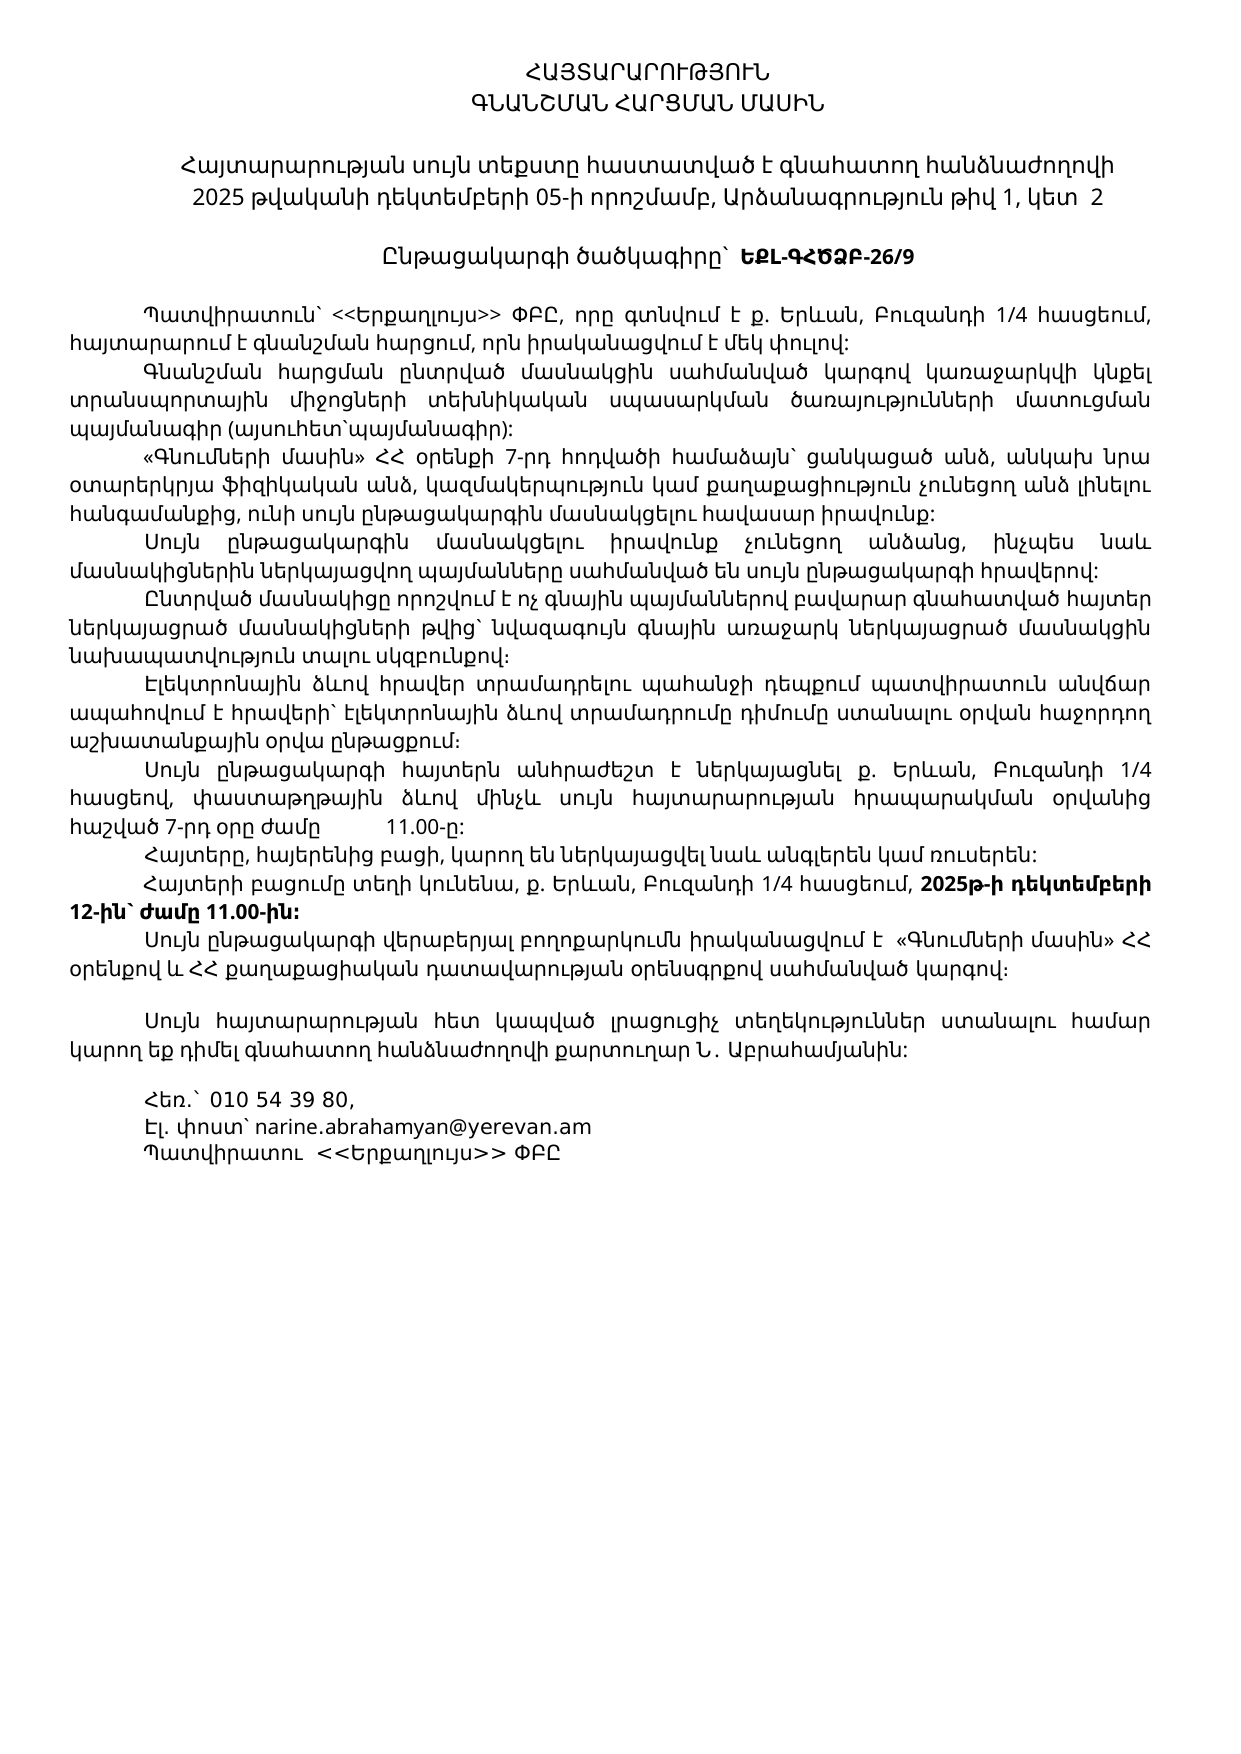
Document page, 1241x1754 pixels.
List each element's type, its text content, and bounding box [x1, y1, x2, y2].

text 2025 թվականի դեկտեմբերի 05-ի որոշմամբ, Արձանագրություն թիվ 1, կետ 2 [69, 181, 1152, 212]
text Պատվիրատուն` <<Երքաղլույս>> ՓԲԸ, որը գտնվում է ք. Երևան, Բուզանդի 1/4 հասցեում, հայտարարում է գնանշման հարցում, որն իրականացվում է մեկ փուլով: [69, 300, 1152, 357]
text Հայտերի բացումը տեղի կունենա, ք. Երևան, Բուզանդի 1/4 հասցեում, 2025թ-ի դեկտեմբերի 12-ին` ժամը 11.00-ին։ [69, 869, 1152, 926]
text Սույն ընթացակարգի վերաբերյալ բողոքարկումն իրականացվում է «Գնումների մասին» ՀՀ օրենքով և ՀՀ քաղաքացիական դատավարության օրենսգրքով սահմանված կարգով։ [69, 926, 1152, 982]
text ԳՆԱՆՇՄԱՆ ՀԱՐՑՄԱՆ ՄԱՍԻՆ [69, 87, 1152, 118]
text Պատվիրատու <<Երքաղլույս>> ՓԲԸ [69, 1141, 1152, 1165]
text Հեռ.` 010 54 39 80, [69, 1088, 1152, 1112]
text Էլեկտրոնային ձևով հրավեր տրամադրելու պահանջի դեպքում պատվիրատուն անվճար ապահովում է հրավերի` էլեկտրոնային ձևով տրամադրումը դիմումը ստանալու օրվան հաջորդող աշխատանքային օրվա ընթացքում։ [69, 669, 1152, 755]
text ՀԱՅՏԱՐԱՐՈՒԹՅՈՒՆ [69, 56, 1152, 87]
text Հայտարարության սույն տեքստը հաստատված է գնահատող հանձնաժողովի [69, 149, 1152, 181]
text Սույն ընթացակարգին մասնակցելու իրավունք չունեցող անձանց, ինչպես նաև մասնակիցներին ներկայացվող պայմանները սահմանված են սույն ընթացակարգի հրավերով: [69, 527, 1152, 584]
text Էլ. փոստ` narine․abrahamyan@yerevan.am [69, 1112, 1152, 1141]
text Հայտերը, հայերենից բացի, կարող են ներկայացվել նաև անգլերեն կամ ռուսերեն: [69, 840, 1152, 869]
text Ընթացակարգի ծածկագիրը` ԵՔԼ-ԳՀԾՁԲ-26/9 [69, 240, 1152, 271]
text Սույն հայտարարության հետ կապված լրացուցիչ տեղեկություններ ստանալու համար կարող եք դիմել գնահատող հանձնաժողովի քարտուղար Ն․ Աբրահամյանին: [69, 1007, 1152, 1063]
text Ընտրված մասնակիցը որոշվում է ոչ գնային պայմաններով բավարար գնահատված հայտեր ներկայացրած մասնակիցների թվից` նվազագույն գնային առաջարկ ներկայացրած մասնակցին նախապատվություն տալու սկզբունքով։ [69, 584, 1152, 669]
text Գնանշման հարցման ընտրված մասնակցին սահմանված կարգով կառաջարկվի կնքել տրանսպորտային միջոցների տեխնիկական սպասարկման ծառայությունների մատուցման պայմանագիր (այսուհետ`պայմանագիր): [69, 357, 1152, 442]
text «Գնումների մասին» ՀՀ օրենքի 7-րդ հոդվածի համաձայն` ցանկացած անձ, անկախ նրա օտարերկրյա ֆիզիկական անձ, կազմակերպություն կամ քաղաքացիություն չունեցող անձ լինելու հանգամանքից, ունի սույն ընթացակարգին մասնակցելու հավասար իրավունք: [69, 442, 1152, 527]
text Սույն ընթացակարգի հայտերն անհրաժեշտ է ներկայացնել ք. Երևան, Բուզանդի 1/4 հասցեով, փաստաթղթային ձևով մինչև սույն հայտարարության հրապարակման օրվանից հաշված 7-րդ օրը ժամը 11.00-ը: [69, 755, 1152, 840]
